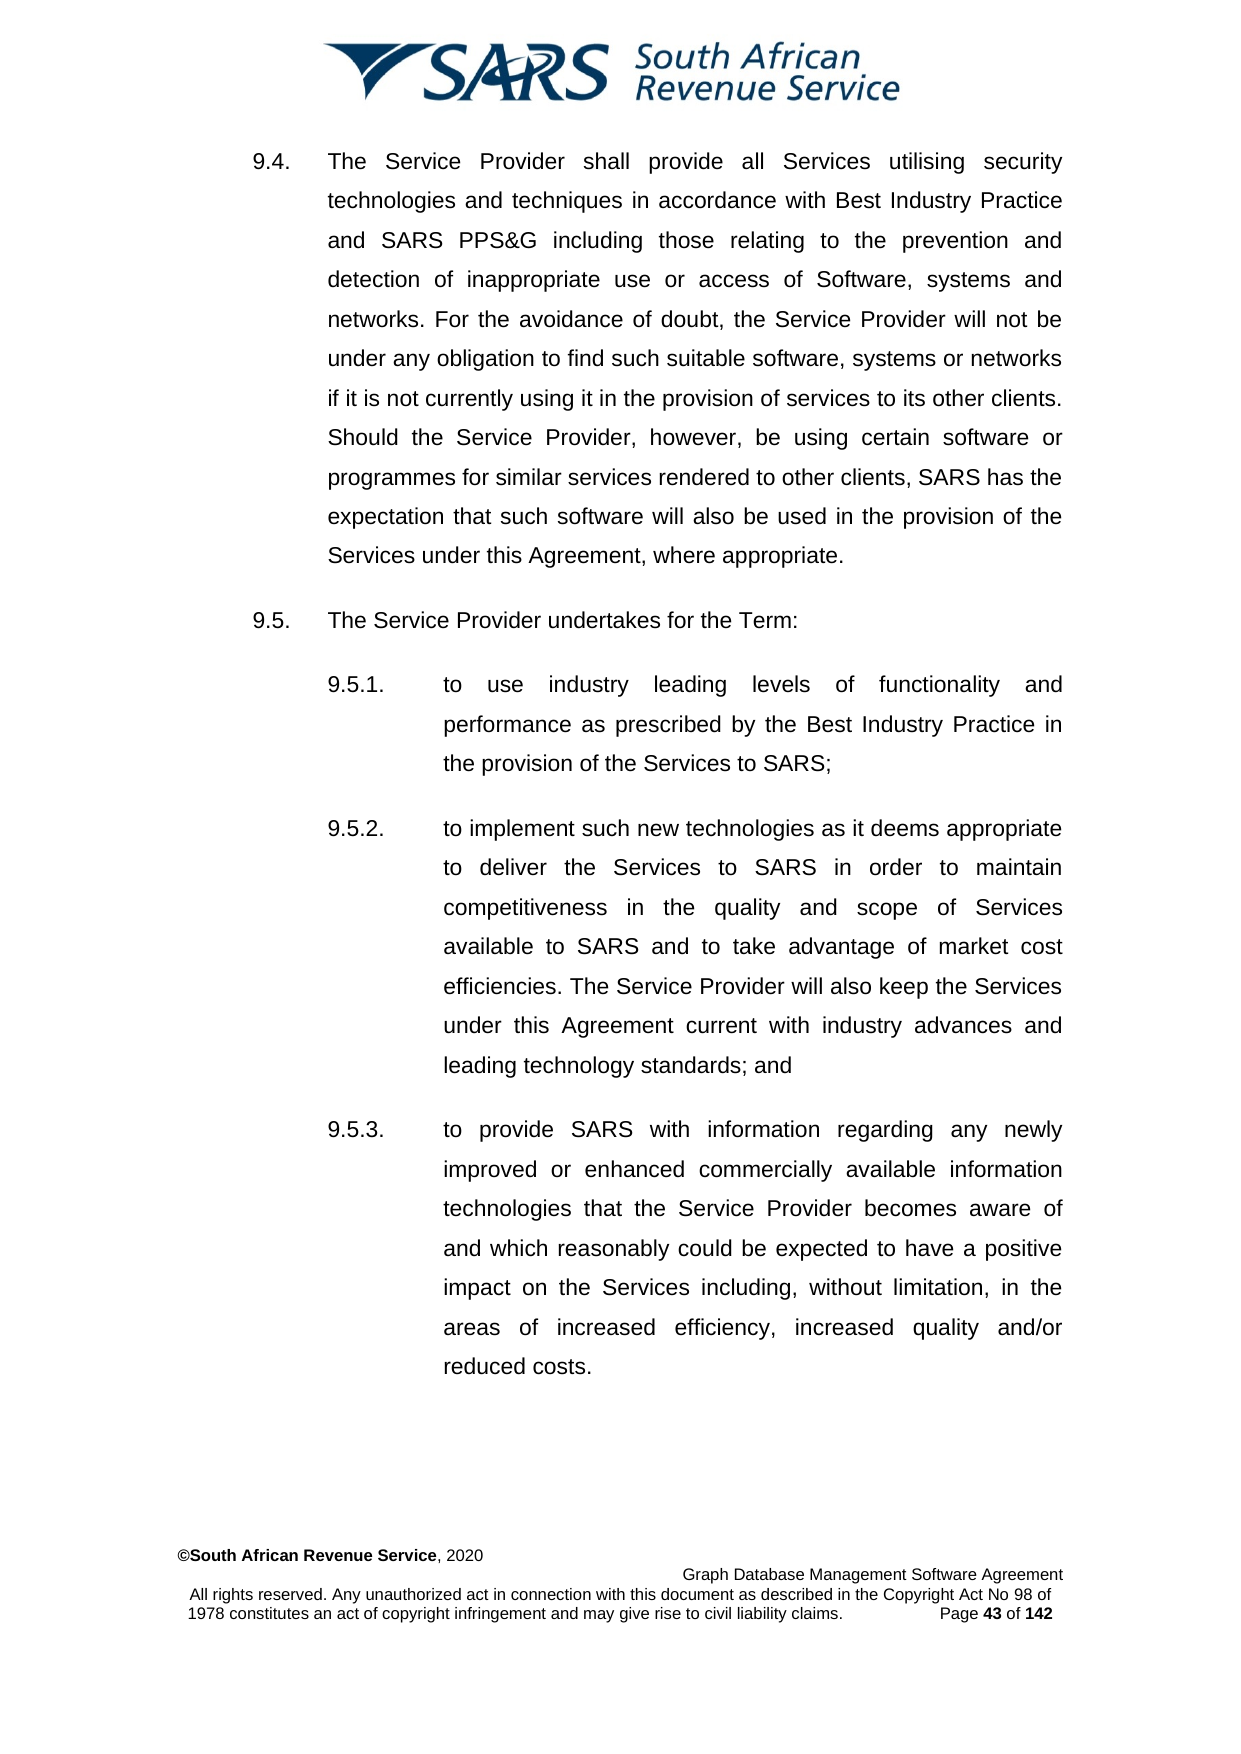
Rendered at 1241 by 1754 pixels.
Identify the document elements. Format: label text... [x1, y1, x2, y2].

list to use industry leading levels of functionality and performance as prescribed by the Best Industry Practice in the provision of the Services to SARS; [327, 671, 1063, 777]
picture [281, 12, 945, 147]
list The Service Provider shall provide all Services utilising security technologies and techniques in accordance with Best Industry Practice and SARS PPS&G including those relating to the prevention and detection of inappropriate use or access of Software, systems and networks. For the avoidance of doubt, the Service Provider will not be under any obligation to find such suitable software, systems or networks if it is not currently using it in the provision of services to its other clients. Should the Service Provider, however, be using certain software or programmes for similar services rendered to other clients, SARS has the expectation that such software will also be used in the provision of the Services under this Agreement, where appropriate. [252, 148, 1063, 569]
list to provide SARS with information regarding any newly improved or enhanced commercially available information technologies that the Service Provider becomes aware of and which reasonably could be expected to have a positive impact on the Services including, without limitation, in the areas of increased efficiency, increased quality and/or reduced costs. [327, 1116, 1063, 1379]
list to implement such new technologies as it deems appropriate to deliver the Services to SARS in order to maintain competitiveness in the quality and scope of Services available to SARS and to take advantage of market cost efficiencies. The Service Provider will also keep the Services under this Agreement current with industry advances and leading technology standards; and [327, 815, 1063, 1078]
list The Service Provider undertakes for the Term: [252, 607, 1063, 633]
